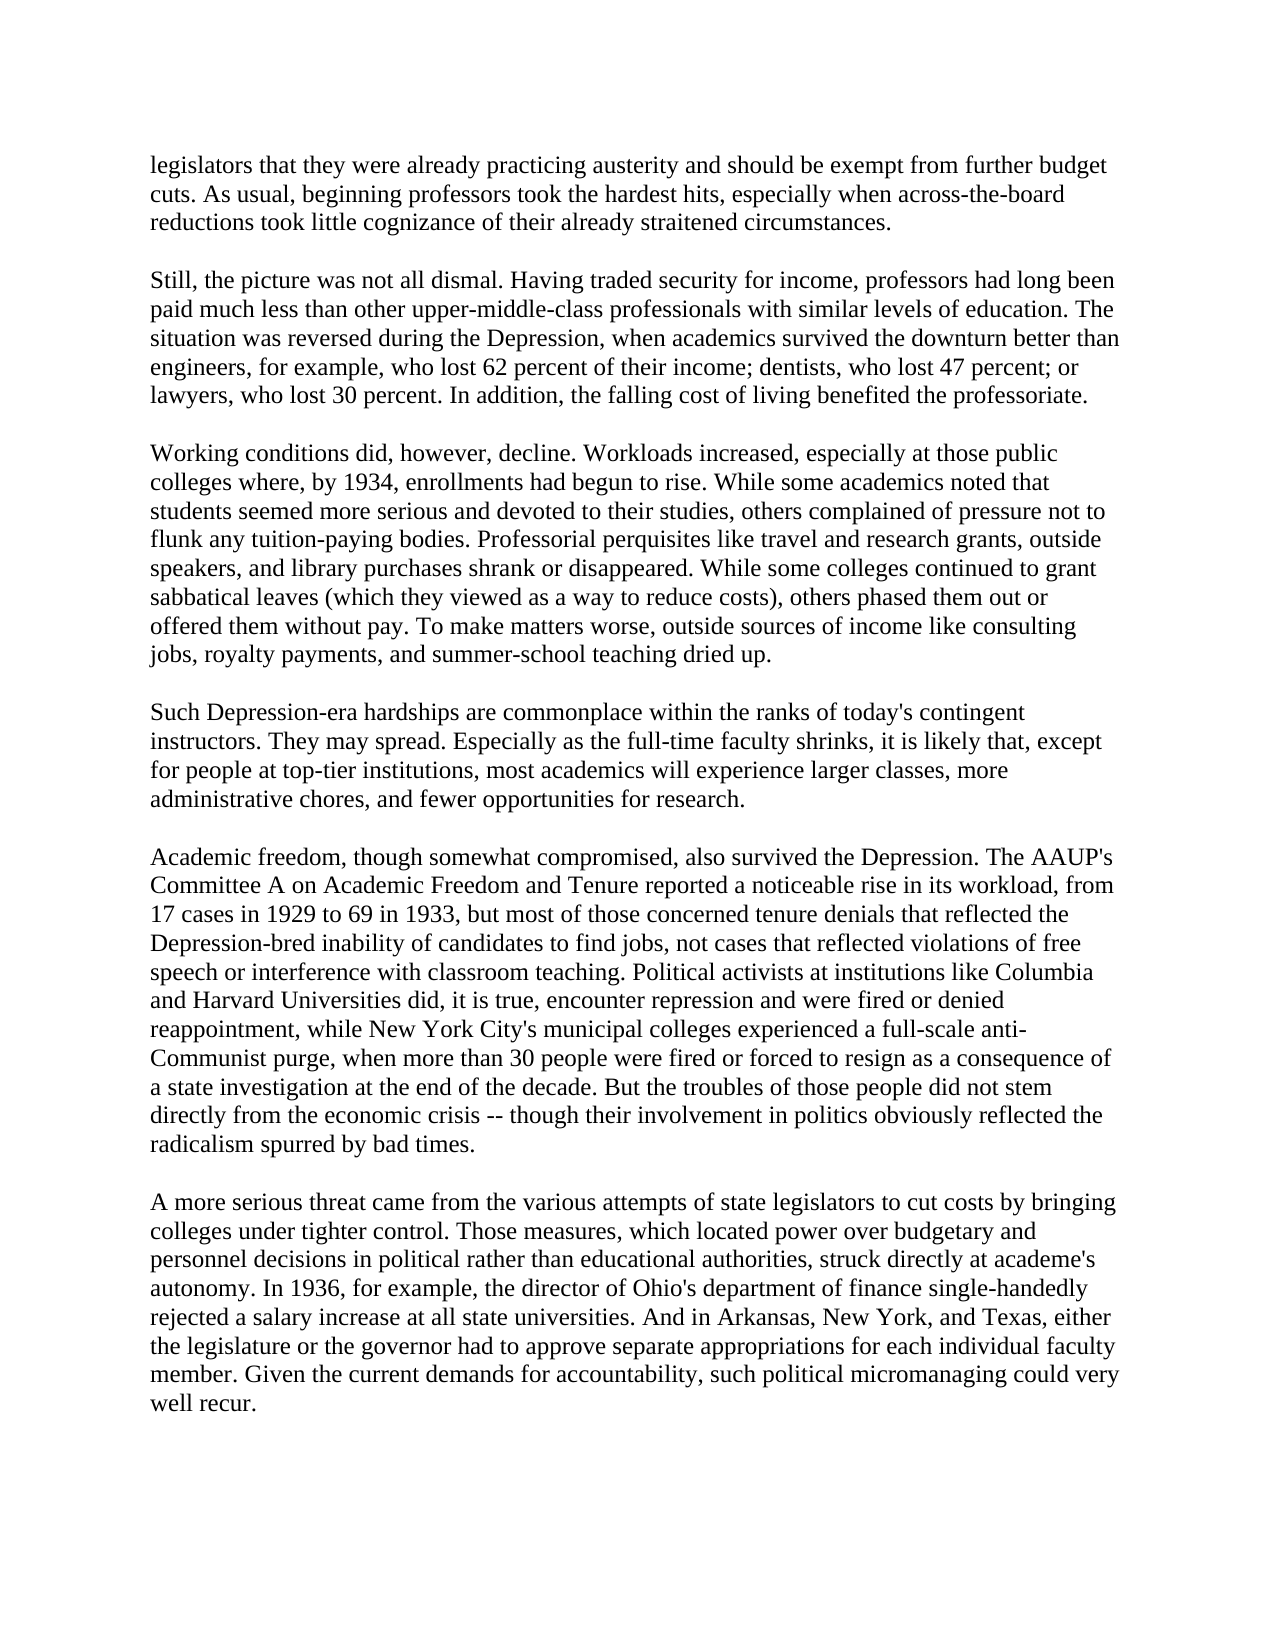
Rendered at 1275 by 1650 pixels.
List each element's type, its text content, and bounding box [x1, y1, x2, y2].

text Still, the picture was not all dismal. Having traded security for income, professors had long been paid much less than other upper-middle-class professionals with similar levels of education. The situation was reversed during the Depression, when academics survived the downturn better than engineers, for example, who lost 62 percent of their income; dentists, who lost 47 percent; or lawyers, who lost 30 percent. In addition, the falling cost of living benefited the professoriate. [150, 265, 1125, 409]
text Working conditions did, however, decline. Workloads increased, especially at those public colleges where, by 1934, enrollments had begun to rise. While some academics noted that students seemed more serious and devoted to their studies, others complained of pressure not to flunk any tuition-paying bodies. Professorial perquisites like travel and research grants, outside speakers, and library purchases shrank or disappeared. While some colleges continued to grant sabbatical leaves (which they viewed as a way to reduce costs), others phased them out or offered them without pay. To make matters worse, outside sources of income like consulting jobs, royalty payments, and summer-school teaching dried up. [150, 438, 1125, 668]
text A more serious threat came from the various attempts of state legislators to cut costs by bringing colleges under tighter control. Those measures, which located power over budgetary and personnel decisions in political rather than educational authorities, struck directly at academe's autonomy. In 1936, for example, the director of Ohio's department of finance single-handedly rejected a salary increase at all state universities. And in Arkansas, New York, and Texas, either the legislature or the governor had to approve separate appropriations for each individual faculty member. Given the current demands for accountability, such political micromanaging could very well recur. [150, 1187, 1125, 1417]
text Such Depression-era hardships are commonplace within the ranks of today's contingent instructors. They may spread. Especially as the full-time faculty shrinks, it is likely that, except for people at top-tier institutions, most academics will experience larger classes, more administrative chores, and fewer opportunities for research. [150, 697, 1125, 812]
text Academic freedom, though somewhat compromised, also survived the Depression. The AAUP's Committee A on Academic Freedom and Tenure reported a noticeable rise in its workload, from 17 cases in 1929 to 69 in 1933, but most of those concerned tenure denials that reflected the Depression-bred inability of candidates to find jobs, not cases that reflected violations of free speech or interference with classroom teaching. Political activists at institutions like Columbia and Harvard Universities did, it is true, encounter repression and were fired or denied reappointment, while New York City's municipal colleges experienced a full-scale anti-Communist purge, when more than 30 people were fired or forced to resign as a consequence of a state investigation at the end of the decade. But the troubles of those people did not stem directly from the economic crisis -- though their involvement in politics obviously reflected the radicalism spurred by bad times. [150, 842, 1125, 1158]
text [150, 150, 1125, 236]
